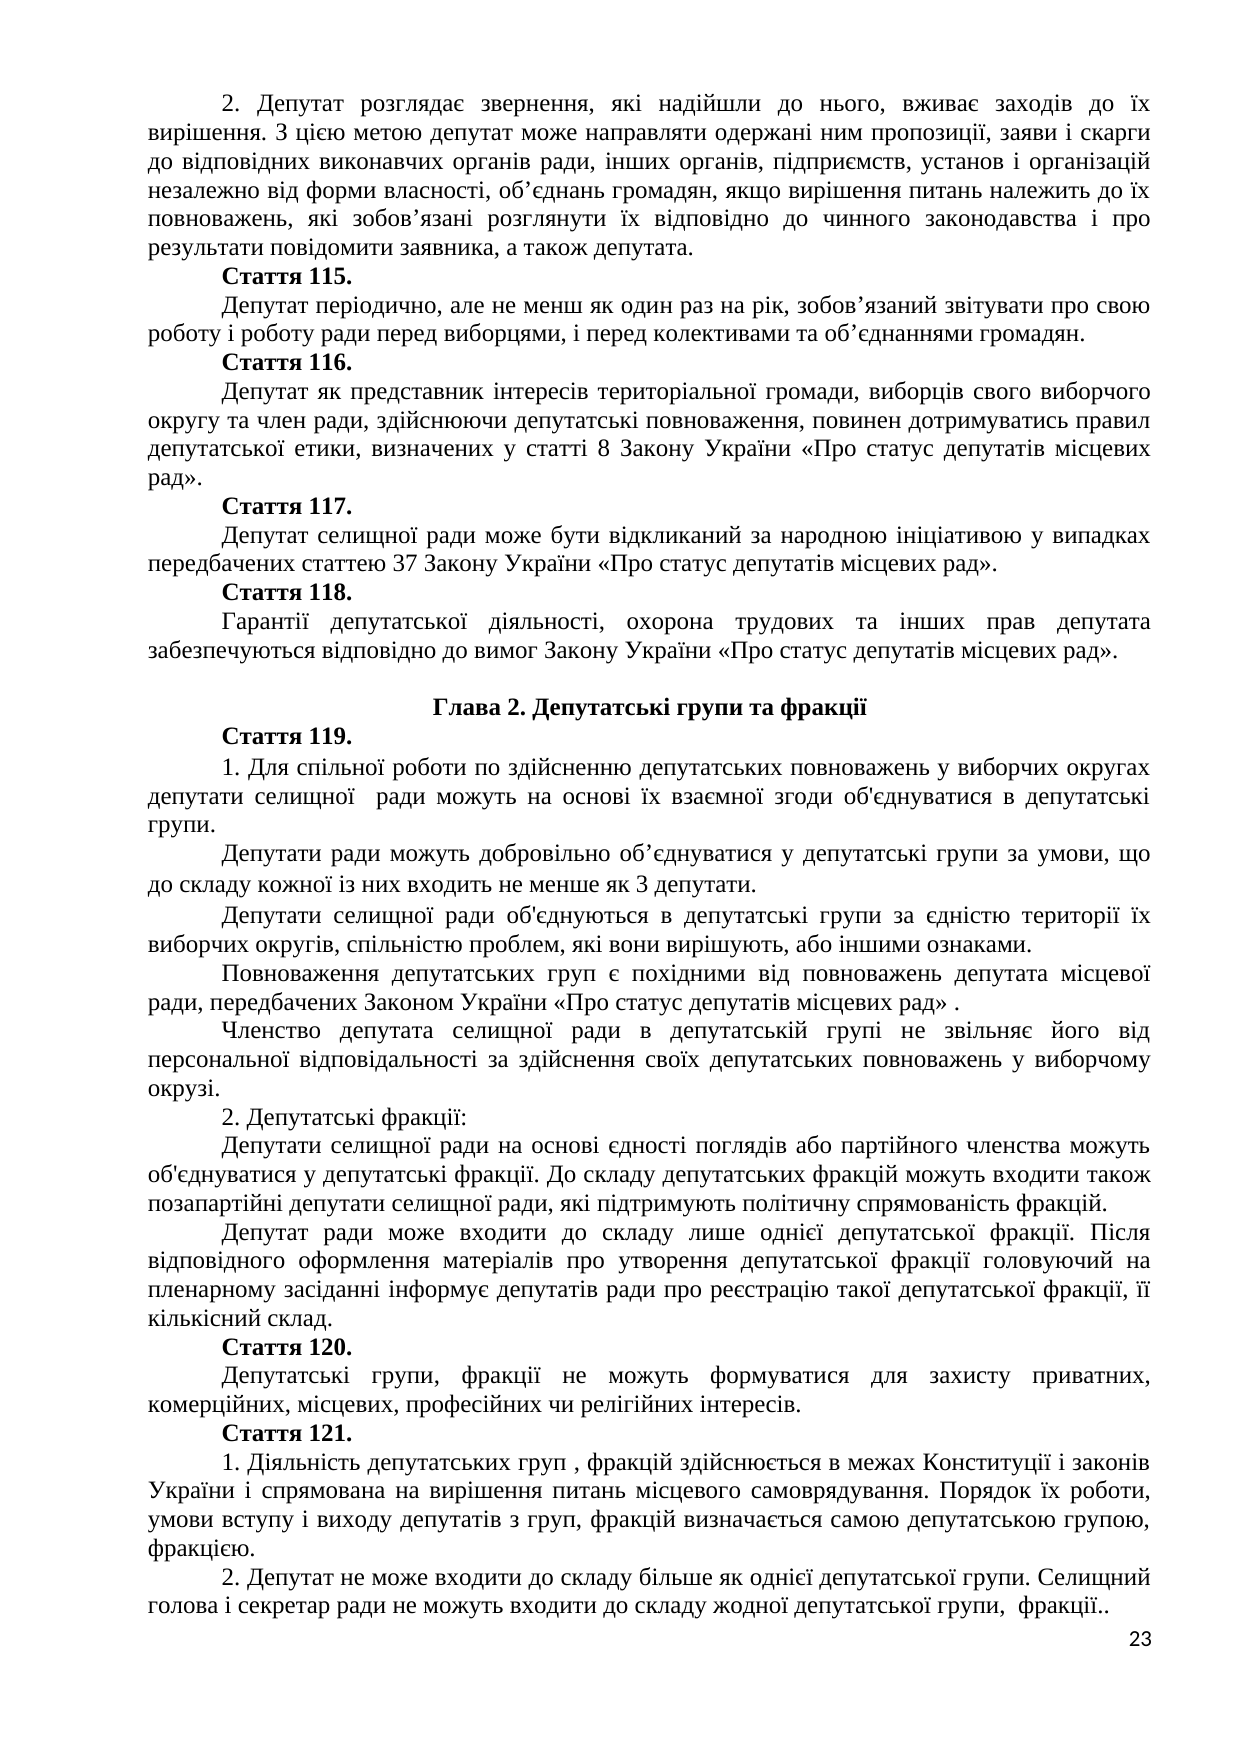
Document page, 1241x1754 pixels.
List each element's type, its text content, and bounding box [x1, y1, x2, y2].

text Стаття 121. [148, 1418, 1152, 1447]
text Стаття 116. [148, 347, 1152, 376]
text 1. Для спільної роботи по здійсненню депутатських повноважень у виборчих округах депутати селищної ради можуть на основі їх взаємної згоди об'єднуватися в депутатські групи. [148, 752, 1152, 838]
text Депутат періодично, але не менш як один раз на рік, зобов’язаний звітувати про свою роботу і роботу ради перед виборцями, і перед колективами та об’єднаннями громадян. [148, 290, 1152, 347]
text Повноваження депутатських груп є похідними від повноважень депутата місцевої ради, передбачених Законом України «Про статус депутатів місцевих рад» . [148, 958, 1152, 1015]
text 2. Депутат розглядає звернення, які надійшли до нього, вживає заходів до їх вирішення. З цією метою депутат може направляти одержані ним пропозиції, заяви і скарги до відповідних виконавчих органів ради, інших органів, підприємств, установ і організацій незалежно від форми власності, об’єднань громадян, якщо вирішення питань належить до їх повноважень, які зобов’язані розглянути їх відповідно до чинного законодавства і про результати повідомити заявника, а також депутата. [148, 88, 1152, 261]
text Стаття 118. [148, 577, 1152, 606]
text 2. Депутатські фракції: [148, 1102, 1152, 1130]
text Депутат селищної ради може бути відкликаний за народною ініціативою у випадках передбачених статтею 37 Закону України «Про статус депутатів місцевих рад». [148, 520, 1152, 577]
text 1. Діяльність депутатських груп , фракцій здійснюється в межах Конституції і законів України і спрямована на вирішення питань місцевого самоврядування. Порядок їх роботи, умови вступу і виходу депутатів з груп, фракцій визначається самою депутатською групою, фракцією. [148, 1447, 1152, 1562]
text Стаття 120. [148, 1332, 1152, 1360]
text Глава 2. Депутатські групи та фракції [148, 692, 1152, 721]
text Депутат як представник інтересів територіальної громади, виборців свого виборчого округу та член ради, здійснюючи депутатські повноваження, повинен дотримуватись правил депутатської етики, визначених у статті 8 Закону України «Про статус депутатів місцевих рад». [148, 376, 1152, 491]
text Членство депутата селищної ради в депутатській групі не звільняє його від персональної відповідальності за здійснення своїх депутатських повноважень у виборчому окрузі. [148, 1015, 1152, 1102]
text Гарантії депутатської діяльності, охорона трудових та інших прав депутата забезпечуються відповідно до вимог Закону України «Про статус депутатів місцевих рад». [148, 606, 1152, 663]
text Стаття 119. [148, 721, 1152, 750]
text Депутатські групи, фракції не можуть формуватися для захисту приватних, комерційних, місцевих, професійних чи релігійних інтересів. [148, 1360, 1152, 1418]
text Депутати ради можуть добровільно об’єднуватися у депутатські групи за умови, що до складу кожної із них входить не менше як 3 депутати. [148, 838, 1152, 898]
text 2. Депутат не може входити до складу більше як однієї депутатської групи. Селищний голова і секретар ради не можуть входити до складу жодної депутатської групи, фракції.. [148, 1562, 1152, 1619]
text Стаття 115. [148, 261, 1152, 290]
text Депутат ради може входити до складу лише однієї депутатської фракції. Після відповідного оформлення матеріалів про утворення депутатської фракції головуючий на пленарному засіданні інформує депутатів ради про реєстрацію такої депутатської фракції, її кількісний склад. [148, 1217, 1152, 1332]
text Депутати селищної ради на основі єдності поглядів або партійного членства можуть об'єднуватися у депутатські фракції. До складу депутатських фракцій можуть входити також позапартійні депутати селищної ради, які підтримують політичну спрямованість фракцій. [148, 1130, 1152, 1217]
text Стаття 117. [148, 491, 1152, 520]
text Депутати селищної ради об'єднуються в депутатські групи за єдністю території їх виборчих округів, спільністю проблем, які вони вирішують, або іншими ознаками. [148, 900, 1152, 958]
